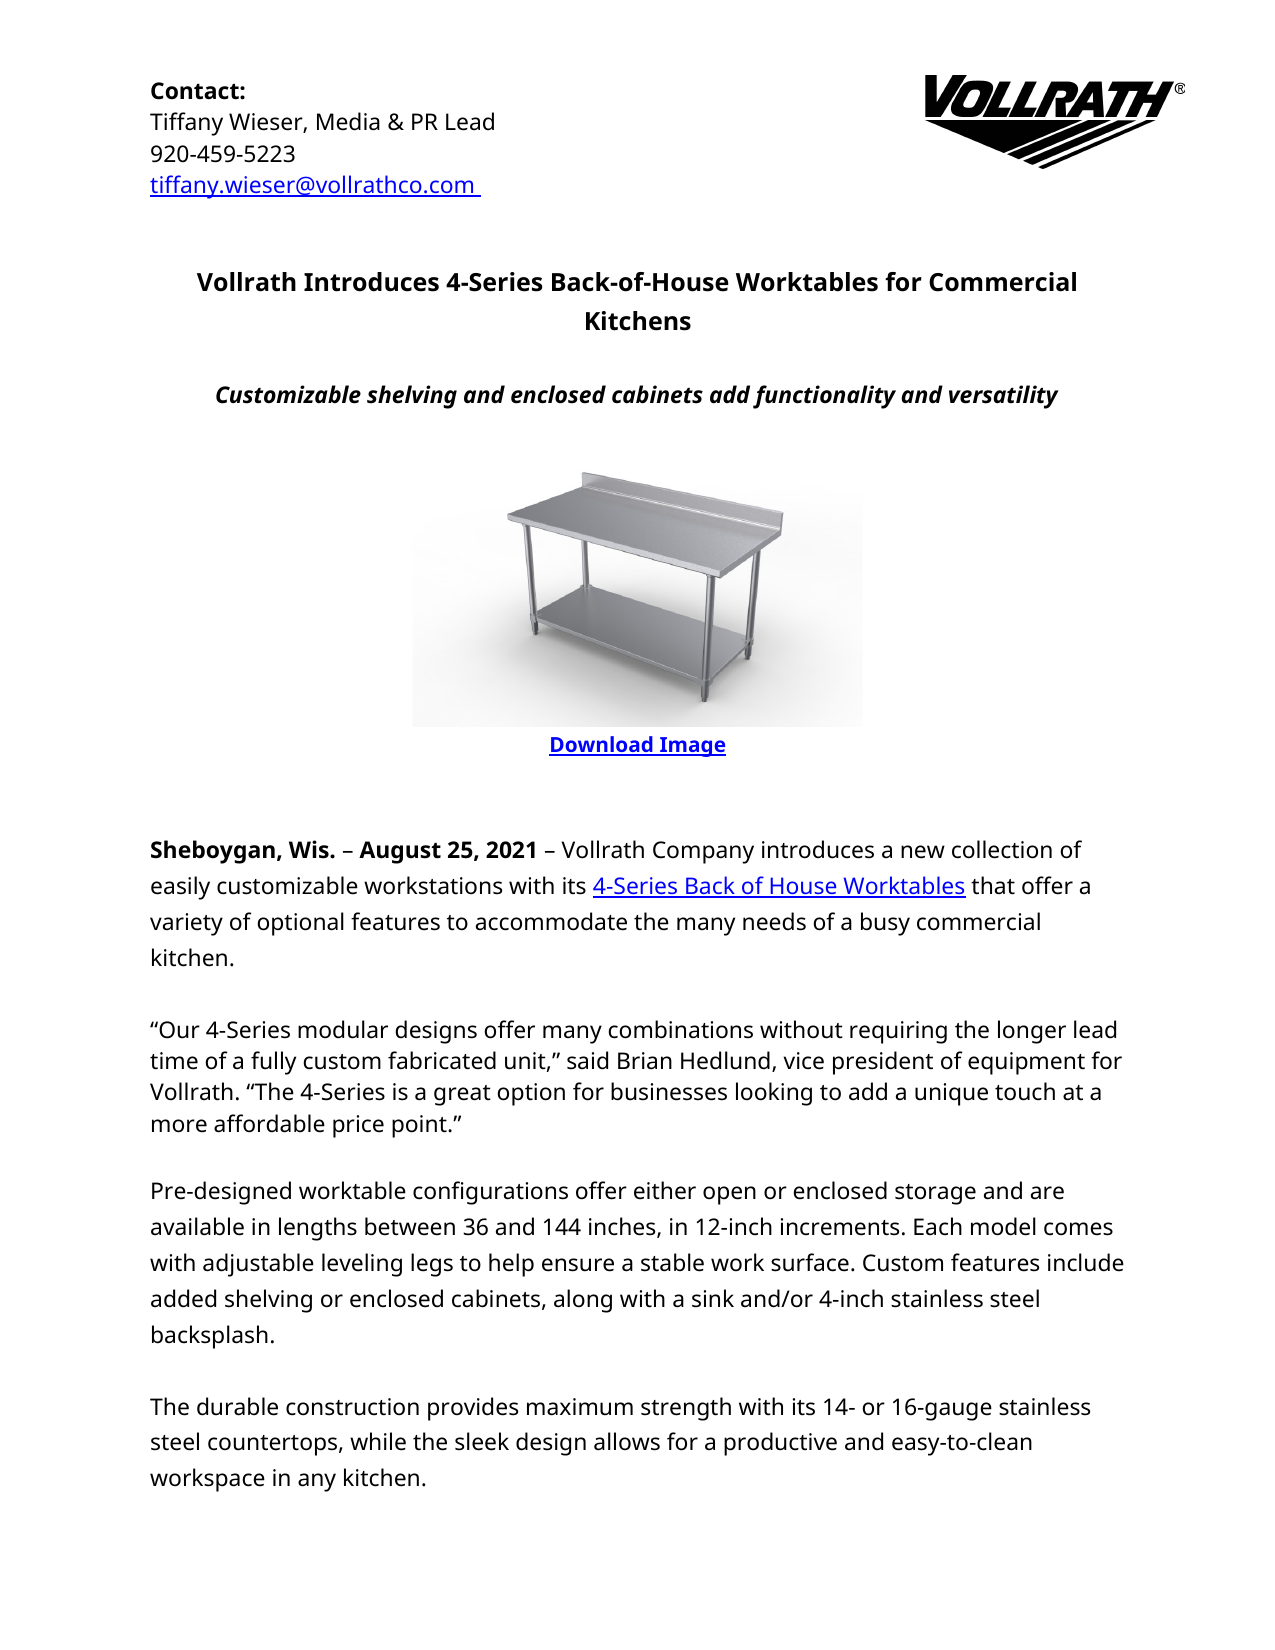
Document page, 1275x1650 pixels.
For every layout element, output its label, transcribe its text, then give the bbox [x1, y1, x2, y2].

text Pre-designed worktable configurations offer either open or enclosed storage and are available in lengths between 36 and 144 inches, in 12-inch increments. Each model comes with adjustable leveling legs to help ensure a stable work surface. Custom features include added shelving or enclosed cabinets, along with a sink and/or 4-inch stainless steel backsplash. [150, 1175, 1125, 1350]
text “Our 4-Series modular designs offer many combinations without requiring the longer lead time of a fully custom fabricated unit,” said Brian Hedlund, vice president of equipment for Vollrath. “The 4-Series is a great option for businesses looking to add a unique touch at a more affordable price point.” [150, 1014, 1125, 1139]
table_cell Download Image [401, 730, 874, 762]
text Vollrath Introduces 4-Series Back-of-House Worktables for Commercial Kitchens [150, 264, 1125, 338]
text Customizable shelving and enclosed cabinets add functionality and versatility [150, 379, 1125, 410]
table_header [401, 451, 874, 730]
text Sheboygan, Wis. – August 25, 2021 – Vollrath Company introduces a new collection of easily customizable workstations with its 4-Series Back of House Worktables that offer a variety of optional features to accommodate the many needs of a busy commercial kitchen. [150, 834, 1125, 973]
picture [412, 450, 863, 727]
text The durable construction provides maximum strength with its 14- or 16-gauge stainless steel countertops, while the sleek design allows for a productive and easy-to-clean workspace in any kitchen. [150, 1390, 1125, 1493]
picture [925, 75, 1185, 169]
